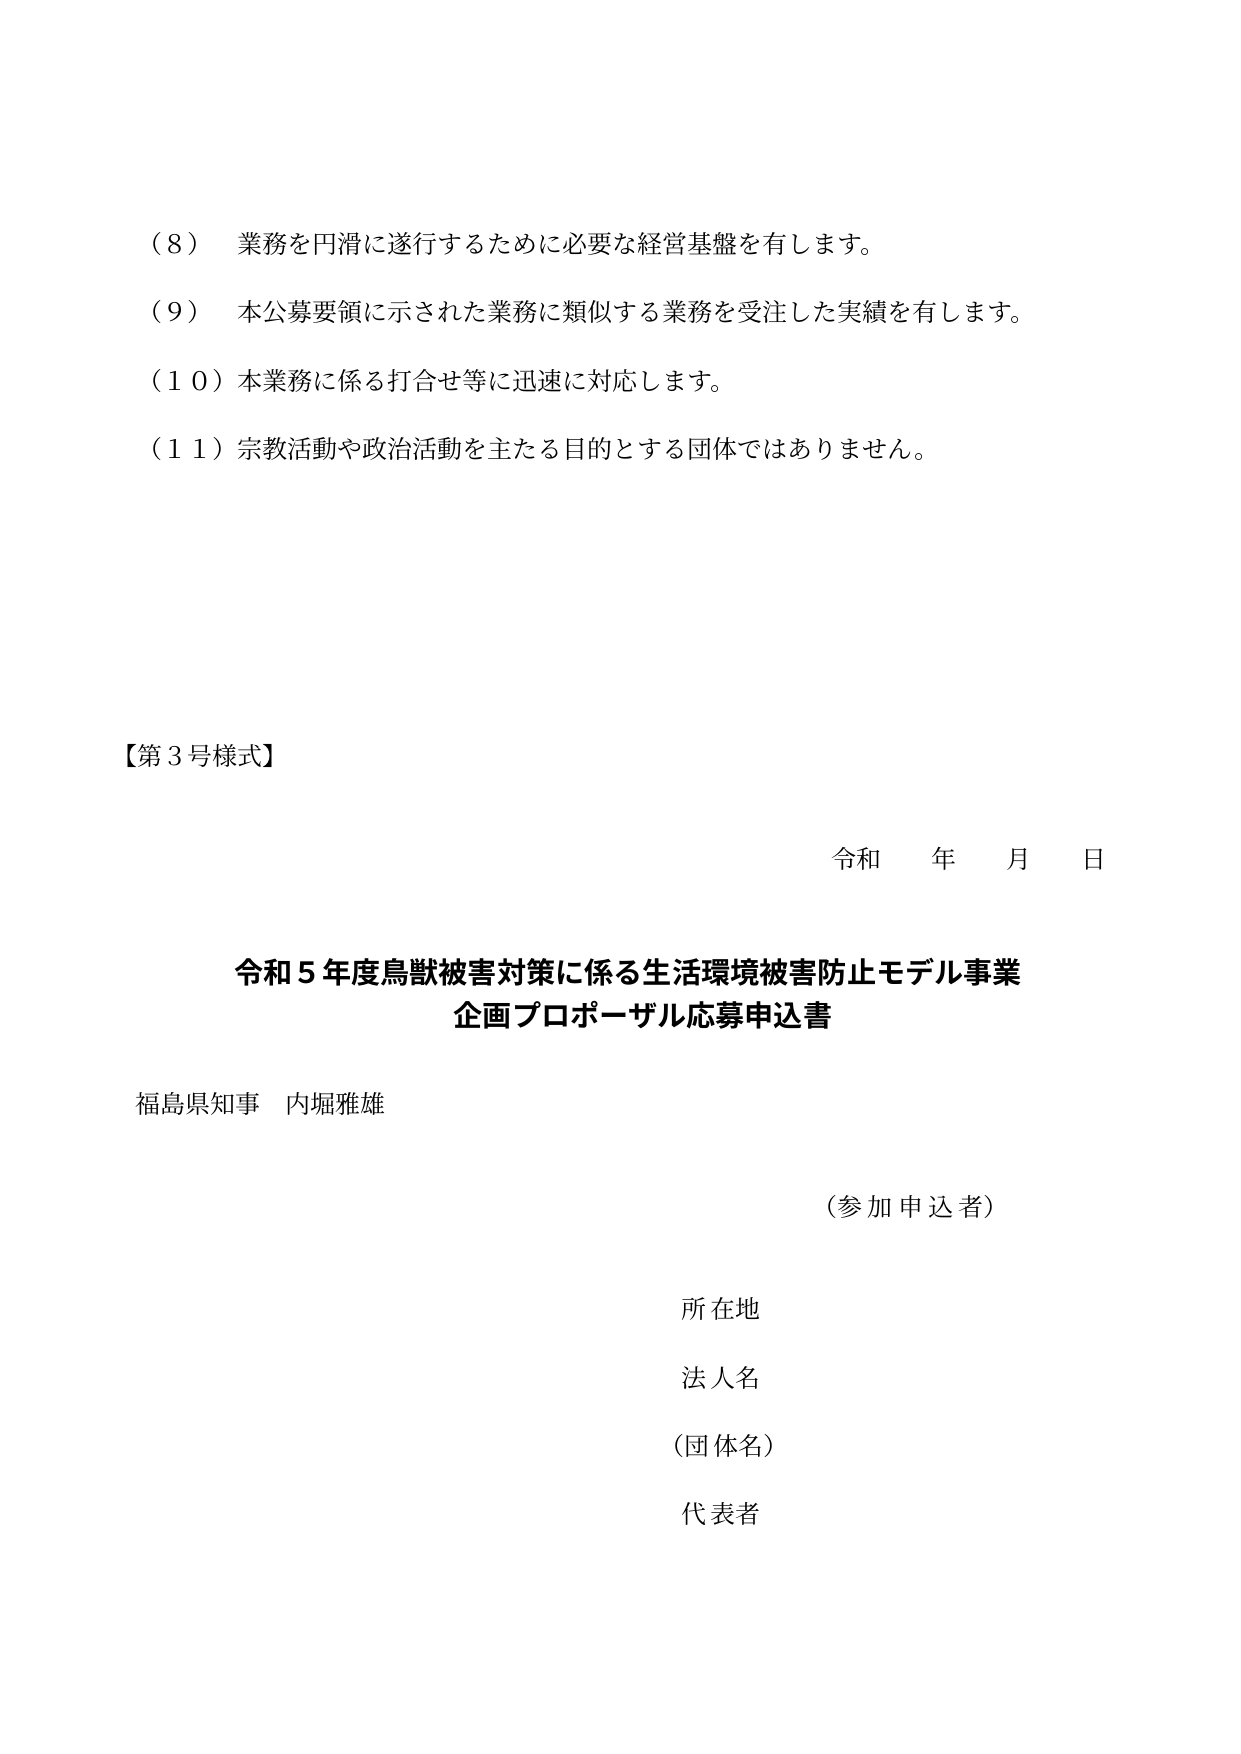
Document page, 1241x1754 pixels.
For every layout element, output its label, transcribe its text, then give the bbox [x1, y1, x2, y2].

text 法人名 [681, 1342, 1144, 1410]
text （９） 本公募要領に示された業務に類似する業務を受注した実績を有します。 [112, 277, 1144, 345]
text 企画プロポーザル応募申込書 [112, 992, 1144, 1034]
text （１１）宗教活動や政治活動を主たる目的とする団体ではありません。 [112, 413, 1144, 482]
text 令和 年 月 日 [112, 823, 1106, 892]
text （８） 業務を円滑に遂行するために必要な経営基盤を有します。 [112, 208, 1144, 277]
text （１０）本業務に係る打合せ等に迅速に対応します。 [112, 345, 1144, 413]
text 代表者 [681, 1479, 1144, 1547]
text （参加申込者） [812, 1171, 1144, 1239]
text （団体名） [659, 1410, 1144, 1479]
text 【第３号様式】 [112, 721, 1144, 789]
text 所在地 [681, 1274, 1144, 1342]
text 令和５年度鳥獣被害対策に係る生活環境被害防止モデル事業 [112, 950, 1144, 992]
text 福島県知事 内堀雅雄 [112, 1069, 1144, 1137]
